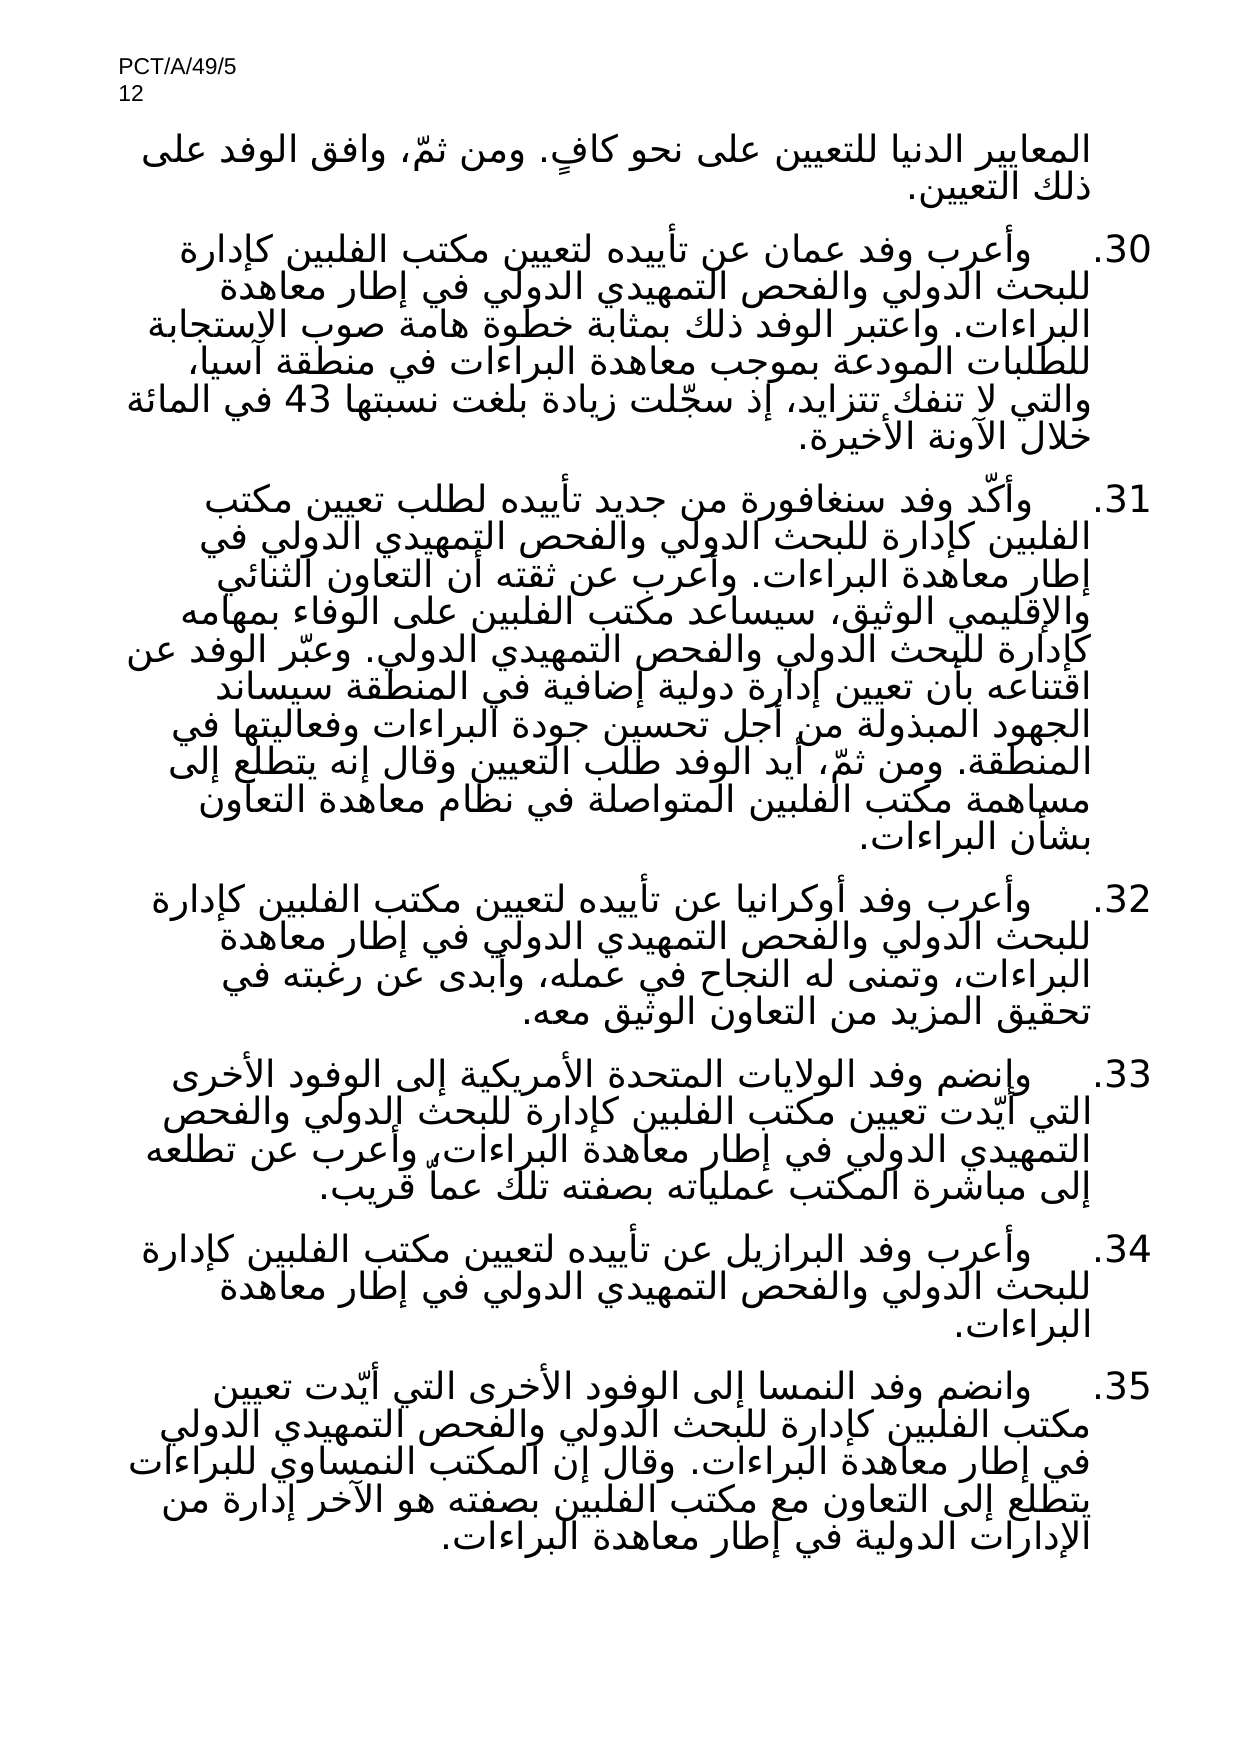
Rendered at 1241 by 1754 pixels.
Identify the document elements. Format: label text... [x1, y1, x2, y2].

text وأعرب وفد أوكرانيا عن تأييده لتعيين مكتب الفلبين كإدارة للبحث الدولي والفحص التمهيدي الدولي في إطار معاهدة البراءات، وتمنى له النجاح في عمله، وأبدى عن رغبته في تحقيق المزيد من التعاون الوثيق معه. [118, 882, 1092, 1032]
text وأكّد وفد سنغافورة من جديد تأييده لطلب تعيين مكتب الفلبين كإدارة للبحث الدولي والفحص التمهيدي الدولي في إطار معاهدة البراءات. وأعرب عن ثقته أن التعاون الثنائي والإقليمي الوثيق، سيساعد مكتب الفلبين على الوفاء بمهامه كإدارة للبحث الدولي والفحص التمهيدي الدولي. وعبّر الوفد عن اقتناعه بأن تعيين إدارة دولية إضافية في المنطقة سيساند الجهود المبذولة من أجل تحسين جودة البراءات وفعاليتها في المنطقة. ومن ثمّ، أيد الوفد طلب التعيين وقال إنه يتطلع إلى مساهمة مكتب الفلبين المتواصلة في نظام معاهدة التعاون بشأن البراءات. [118, 482, 1092, 857]
text وأعرب وفد عمان عن تأييده لتعيين مكتب الفلبين كإدارة للبحث الدولي والفحص التمهيدي الدولي في إطار معاهدة البراءات. واعتبر الوفد ذلك بمثابة خطوة هامة صوب الاستجابة للطلبات المودعة بموجب معاهدة البراءات في منطقة آسيا، والتي لا تنفك تتزايد، إذ سجّلت زيادة بلغت نسبتها 43 في المائة خلال الآونة الأخيرة. [118, 232, 1092, 457]
text وأعرب وفد البرازيل عن تأييده لتعيين مكتب الفلبين كإدارة للبحث الدولي والفحص التمهيدي الدولي في إطار معاهدة البراءات. [118, 1232, 1092, 1345]
text وانضم وفد الولايات المتحدة الأمريكية إلى الوفود الأخرى التي أيّدت تعيين مكتب الفلبين كإدارة للبحث الدولي والفحص التمهيدي الدولي في إطار معاهدة البراءات، وأعرب عن تطلعه إلى مباشرة المكتب عملياته بصفته تلك عماّ قريب. [118, 1057, 1092, 1207]
text وانضم وفد النمسا إلى الوفود الأخرى التي أيّدت تعيين مكتب الفلبين كإدارة للبحث الدولي والفحص التمهيدي الدولي في إطار معاهدة البراءات. وقال إن المكتب النمساوي للبراءات يتطلع إلى التعاون مع مكتب الفلبين بصفته هو الآخر إدارة من الإدارات الدولية في إطار معاهدة البراءات. [118, 1370, 1092, 1557]
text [118, 132, 1092, 207]
